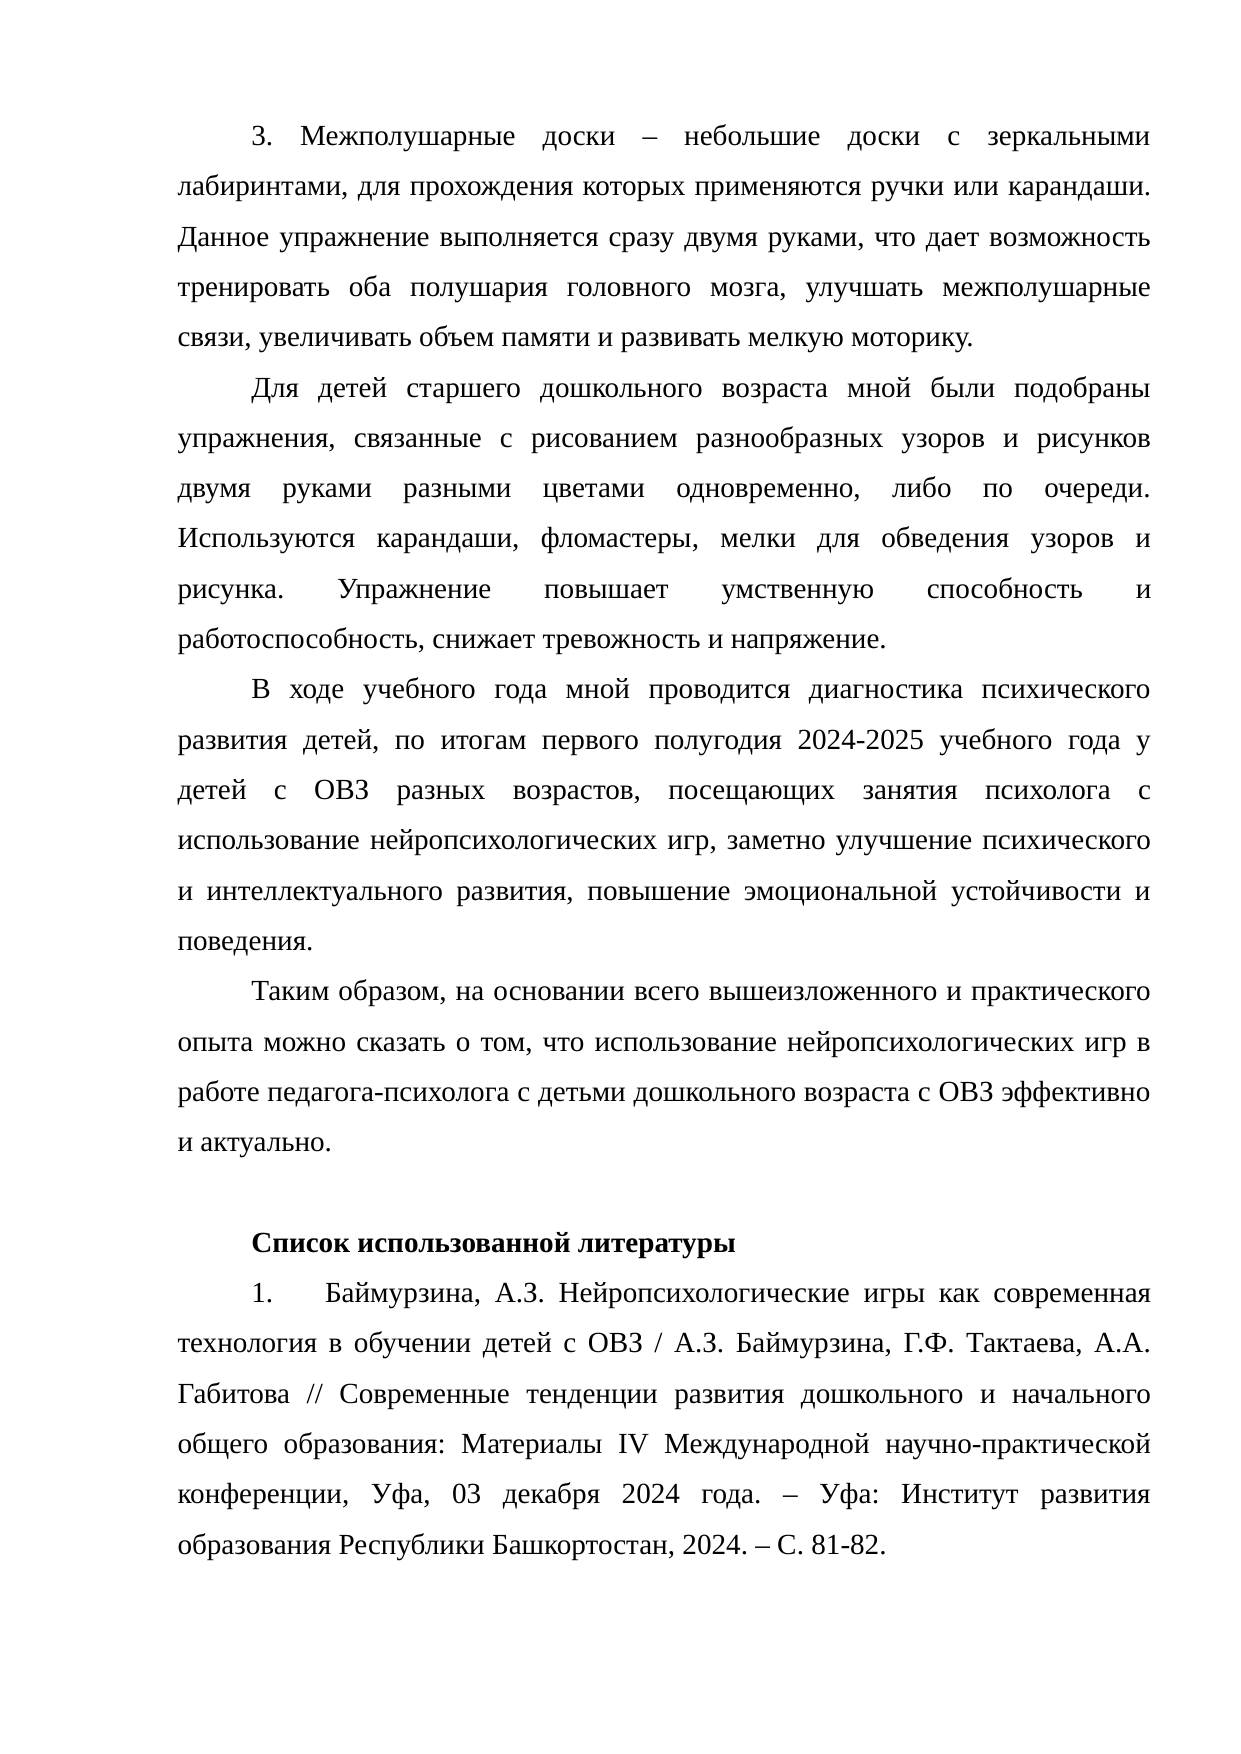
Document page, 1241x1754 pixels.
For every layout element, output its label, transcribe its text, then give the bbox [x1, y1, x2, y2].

text 3. Межполушарные доски – небольшие доски с зеркальными лабиринтами, для прохождения которых применяются ручки или карандаши. Данное упражнение выполняется сразу двумя руками, что дает возможность тренировать оба полушария головного мозга, улучшать межполушарные связи, увеличивать объем памяти и развивать мелкую моторику. [177, 118, 1152, 353]
text Для детей старшего дошкольного возраста мной были подобраны упражнения, связанные с рисованием разнообразных узоров и рисунков двумя руками разными цветами одновременно, либо по очереди. Используются карандаши, фломастеры, мелки для обведения узоров и рисунка. Упражнение повышает умственную способность и работоспособность, снижает тревожность и напряжение. [177, 370, 1152, 655]
text В ходе учебного года мной проводится диагностика психического развития детей, по итогам первого полугодия 2024-2025 учебного года у детей с ОВЗ разных возрастов, посещающих занятия психолога с использование нейропсихологических игр, заметно улучшение психического и интеллектуального развития, повышение эмоциональной устойчивости и поведения. [177, 672, 1152, 957]
text Таким образом, на основании всего вышеизложенного и практического опыта можно сказать о том, что использование нейропсихологических игр в работе педагога-психолога с детьми дошкольного возраста с ОВЗ эффективно и актуально. [177, 973, 1152, 1158]
list Баймурзина, А.З. Нейропсихологические игры как современная технология в обучении детей с ОВЗ / А.З. Баймурзина, Г.Ф. Тактаева, А.А. Габитова // Современные тенденции развития дошкольного и начального общего образования: Материалы IV Международной научно-практической конференции, Уфа, 03 декабря 2024 года. – Уфа: Институт развития образования Республики Башкортостан, 2024. – С. 81-82. [177, 1275, 1152, 1560]
text Список использованной литературы [177, 1225, 1152, 1258]
